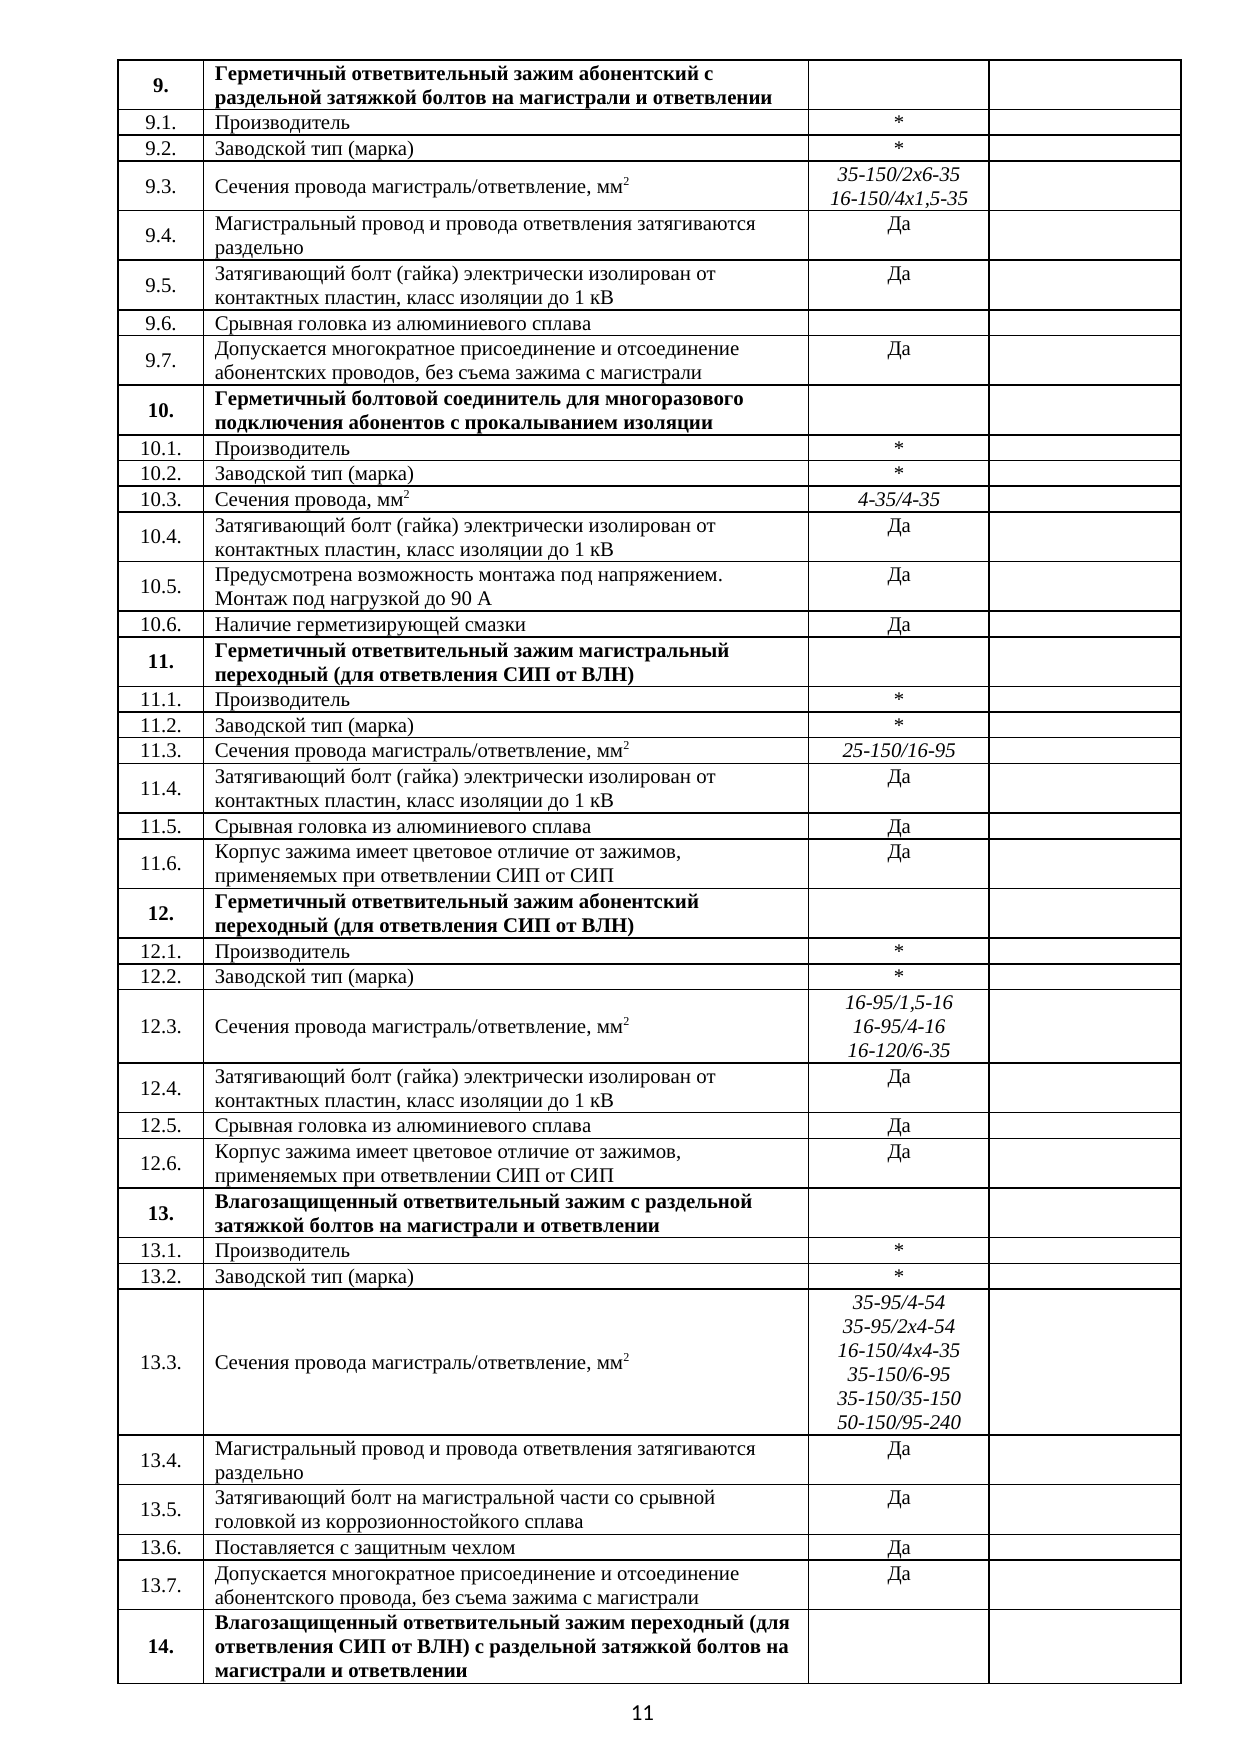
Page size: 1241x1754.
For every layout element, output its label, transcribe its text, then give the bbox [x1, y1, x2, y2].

table_cell 13.1. [119, 1238, 203, 1262]
table_cell Да [809, 336, 988, 384]
table_cell 11.3. [119, 738, 203, 762]
table_cell 10.1. [119, 436, 203, 460]
table_cell 10.2. [119, 461, 203, 485]
table_cell Да [809, 814, 988, 838]
table_cell Да [809, 1139, 988, 1187]
table_cell Предусмотрена возможность монтажа под напряжением. Монтаж под нагрузкой до 90 А [204, 562, 808, 610]
table_cell Заводской тип (марка) [204, 136, 808, 160]
table_cell 35-150/2х6-35 16-150/4х1,5-35 [809, 162, 988, 210]
table_cell 12.5. [119, 1113, 203, 1137]
table_cell [990, 1436, 1180, 1484]
table_cell [990, 1264, 1180, 1288]
table_cell Затягивающий болт (гайка) электрически изолирован от контактных пластин, класс изоляции до 1 кВ [204, 764, 808, 812]
table_cell [809, 889, 988, 937]
table_cell Да [809, 764, 988, 812]
table_cell 9.4. [119, 211, 203, 259]
table_cell [990, 386, 1180, 434]
table_cell [990, 889, 1180, 937]
table_cell Срывная головка из алюминиевого сплава [204, 1113, 808, 1137]
table_cell [990, 713, 1180, 737]
table_cell 10. [119, 386, 203, 434]
table_cell 10.4. [119, 513, 203, 561]
table_cell Герметичный болтовой соединитель для многоразового подключения абонентов с прокалыванием изоляции [204, 386, 808, 434]
table_cell Герметичный ответвительный зажим абонентский с раздельной затяжкой болтов на магистрали и ответвлении [204, 61, 808, 109]
table_cell [809, 1189, 988, 1237]
table_cell [990, 311, 1180, 335]
table_cell Наличие герметизирующей смазки [204, 612, 808, 636]
table_cell [990, 436, 1180, 460]
table_cell Да [809, 513, 988, 561]
table_cell Герметичный ответвительный зажим абонентский переходный (для ответвления СИП от ВЛН) [204, 889, 808, 937]
table_cell * [809, 110, 988, 134]
table_cell Магистральный провод и провода ответвления затягиваются раздельно [204, 211, 808, 259]
table_cell [990, 612, 1180, 636]
table_cell 13. [119, 1189, 203, 1237]
table_cell [990, 136, 1180, 160]
table_cell Заводской тип (марка) [204, 965, 808, 988]
table_cell [990, 1561, 1180, 1609]
table_cell 9.5. [119, 261, 203, 309]
table_cell * [809, 436, 988, 460]
table_cell Да [809, 1436, 988, 1484]
table_cell 13.2. [119, 1264, 203, 1288]
table_cell Да [809, 612, 988, 636]
table_cell [990, 1610, 1180, 1682]
table_cell [990, 687, 1180, 711]
table_cell * [809, 713, 988, 737]
table_cell 10.3. [119, 487, 203, 511]
table_cell [990, 1485, 1180, 1533]
table_cell [990, 336, 1180, 384]
table_cell Срывная головка из алюминиевого сплава [204, 814, 808, 838]
table_cell 12.2. [119, 965, 203, 988]
table_cell [809, 638, 988, 686]
table_cell Да [809, 562, 988, 610]
table_cell Сечения провода магистраль/ответвление, мм2 [204, 1290, 808, 1434]
table_cell Да [809, 1535, 988, 1559]
table_cell [990, 1113, 1180, 1137]
table_cell * [809, 1238, 988, 1262]
table_cell Заводской тип (марка) [204, 713, 808, 737]
table_cell Да [809, 1113, 988, 1137]
table_cell Сечения провода магистраль/ответвление, мм2 [204, 990, 808, 1062]
table_cell Влагозащищенный ответвительный зажим с раздельной затяжкой болтов на магистрали и ответвлении [204, 1189, 808, 1237]
table_cell Срывная головка из алюминиевого сплава [204, 311, 808, 335]
table_cell [990, 261, 1180, 309]
table_cell [990, 211, 1180, 259]
table_cell [990, 764, 1180, 812]
table_cell 9.6. [119, 311, 203, 335]
table_cell [990, 461, 1180, 485]
table_cell * [809, 939, 988, 963]
table_cell Магистральный провод и провода ответвления затягиваются раздельно [204, 1436, 808, 1484]
table_cell [990, 110, 1180, 134]
table_cell * [809, 687, 988, 711]
table_cell Затягивающий болт (гайка) электрически изолирован от контактных пластин, класс изоляции до 1 кВ [204, 1064, 808, 1112]
table_cell Герметичный ответвительный зажим магистральный переходный (для ответвления СИП от ВЛН) [204, 638, 808, 686]
table_cell Затягивающий болт (гайка) электрически изолирован от контактных пластин, класс изоляции до 1 кВ [204, 261, 808, 309]
table_cell Производитель [204, 939, 808, 963]
table_cell 35-95/4-54 35-95/2х4-54 16-150/4х4-35 35-150/6-95 35-150/35-150 50-150/95-240 [809, 1290, 988, 1434]
table_cell [990, 1238, 1180, 1262]
table_cell 11.2. [119, 713, 203, 737]
table_cell 13.3. [119, 1290, 203, 1434]
table_cell [990, 1189, 1180, 1237]
table_cell [990, 840, 1180, 887]
table_cell * [809, 461, 988, 485]
table_cell 9.2. [119, 136, 203, 160]
table_cell 12.6. [119, 1139, 203, 1187]
table_cell 11. [119, 638, 203, 686]
table_cell [990, 562, 1180, 610]
table_cell 9.7. [119, 336, 203, 384]
table_cell [990, 814, 1180, 838]
table_cell Корпус зажима имеет цветовое отличие от зажимов, применяемых при ответвлении СИП от СИП [204, 1139, 808, 1187]
table_cell [990, 965, 1180, 988]
table_cell 12.1. [119, 939, 203, 963]
table_cell Да [809, 1064, 988, 1112]
table_cell Сечения провода, мм2 [204, 487, 808, 511]
table_cell * [809, 965, 988, 988]
table_cell 13.5. [119, 1485, 203, 1533]
table_cell [990, 990, 1180, 1062]
table_cell [990, 1535, 1180, 1559]
table_cell [990, 1139, 1180, 1187]
table_cell 11.4. [119, 764, 203, 812]
table_cell Допускается многократное присоединение и отсоединение абонентского провода, без съема зажима с магистрали [204, 1561, 808, 1609]
table_cell 10.5. [119, 562, 203, 610]
table_cell Да [809, 211, 988, 259]
table_cell 11.1. [119, 687, 203, 711]
table_cell 11.5. [119, 814, 203, 838]
table_cell 25-150/16-95 [809, 738, 988, 762]
table_cell [990, 738, 1180, 762]
table_cell [809, 1610, 988, 1682]
table_cell 13.4. [119, 1436, 203, 1484]
table_cell Влагозащищенный ответвительный зажим переходный (для ответвления СИП от ВЛН) с раздельной затяжкой болтов на магистрали и ответвлении [204, 1610, 808, 1682]
table_cell Да [809, 261, 988, 309]
table_cell [809, 61, 988, 109]
table_cell Заводской тип (марка) [204, 461, 808, 485]
table_cell 9.1. [119, 110, 203, 134]
table_cell [809, 386, 988, 434]
table_cell 11.6. [119, 840, 203, 887]
table_cell * [809, 1264, 988, 1288]
table_cell 12. [119, 889, 203, 937]
table_cell [990, 513, 1180, 561]
table_cell Затягивающий болт на магистральной части со срывной головкой из коррозионностойкого сплава [204, 1485, 808, 1533]
table_cell * [809, 136, 988, 160]
table_cell [990, 638, 1180, 686]
table_cell 12.3. [119, 990, 203, 1062]
table_cell [990, 1064, 1180, 1112]
table_cell 9.3. [119, 162, 203, 210]
table_cell Затягивающий болт (гайка) электрически изолирован от контактных пластин, класс изоляции до 1 кВ [204, 513, 808, 561]
table_cell Производитель [204, 110, 808, 134]
table_cell [990, 487, 1180, 511]
table_cell Сечения провода магистраль/ответвление, мм2 [204, 738, 808, 762]
table_cell 13.7. [119, 1561, 203, 1609]
table_cell 9. [119, 61, 203, 109]
table_cell Да [809, 1485, 988, 1533]
table_cell 12.4. [119, 1064, 203, 1112]
table_cell Корпус зажима имеет цветовое отличие от зажимов, применяемых при ответвлении СИП от СИП [204, 840, 808, 887]
table_cell Производитель [204, 436, 808, 460]
table_cell [809, 311, 988, 335]
table_cell Производитель [204, 687, 808, 711]
table_cell Да [809, 1561, 988, 1609]
table_cell Заводской тип (марка) [204, 1264, 808, 1288]
table_cell [990, 162, 1180, 210]
table_cell 10.6. [119, 612, 203, 636]
table_cell Производитель [204, 1238, 808, 1262]
table_cell 13.6. [119, 1535, 203, 1559]
table_cell 4-35/4-35 [809, 487, 988, 511]
table_cell Поставляется с защитным чехлом [204, 1535, 808, 1559]
table_cell [990, 61, 1180, 109]
table_cell Да [809, 840, 988, 887]
table_cell Допускается многократное присоединение и отсоединение абонентских проводов, без съема зажима с магистрали [204, 336, 808, 384]
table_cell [204, 162, 808, 210]
table_cell [990, 1290, 1180, 1434]
table_cell 16-95/1,5-16 16-95/4-16 16-120/6-35 [809, 990, 988, 1062]
table_cell 14. [119, 1610, 203, 1682]
table_cell [990, 939, 1180, 963]
